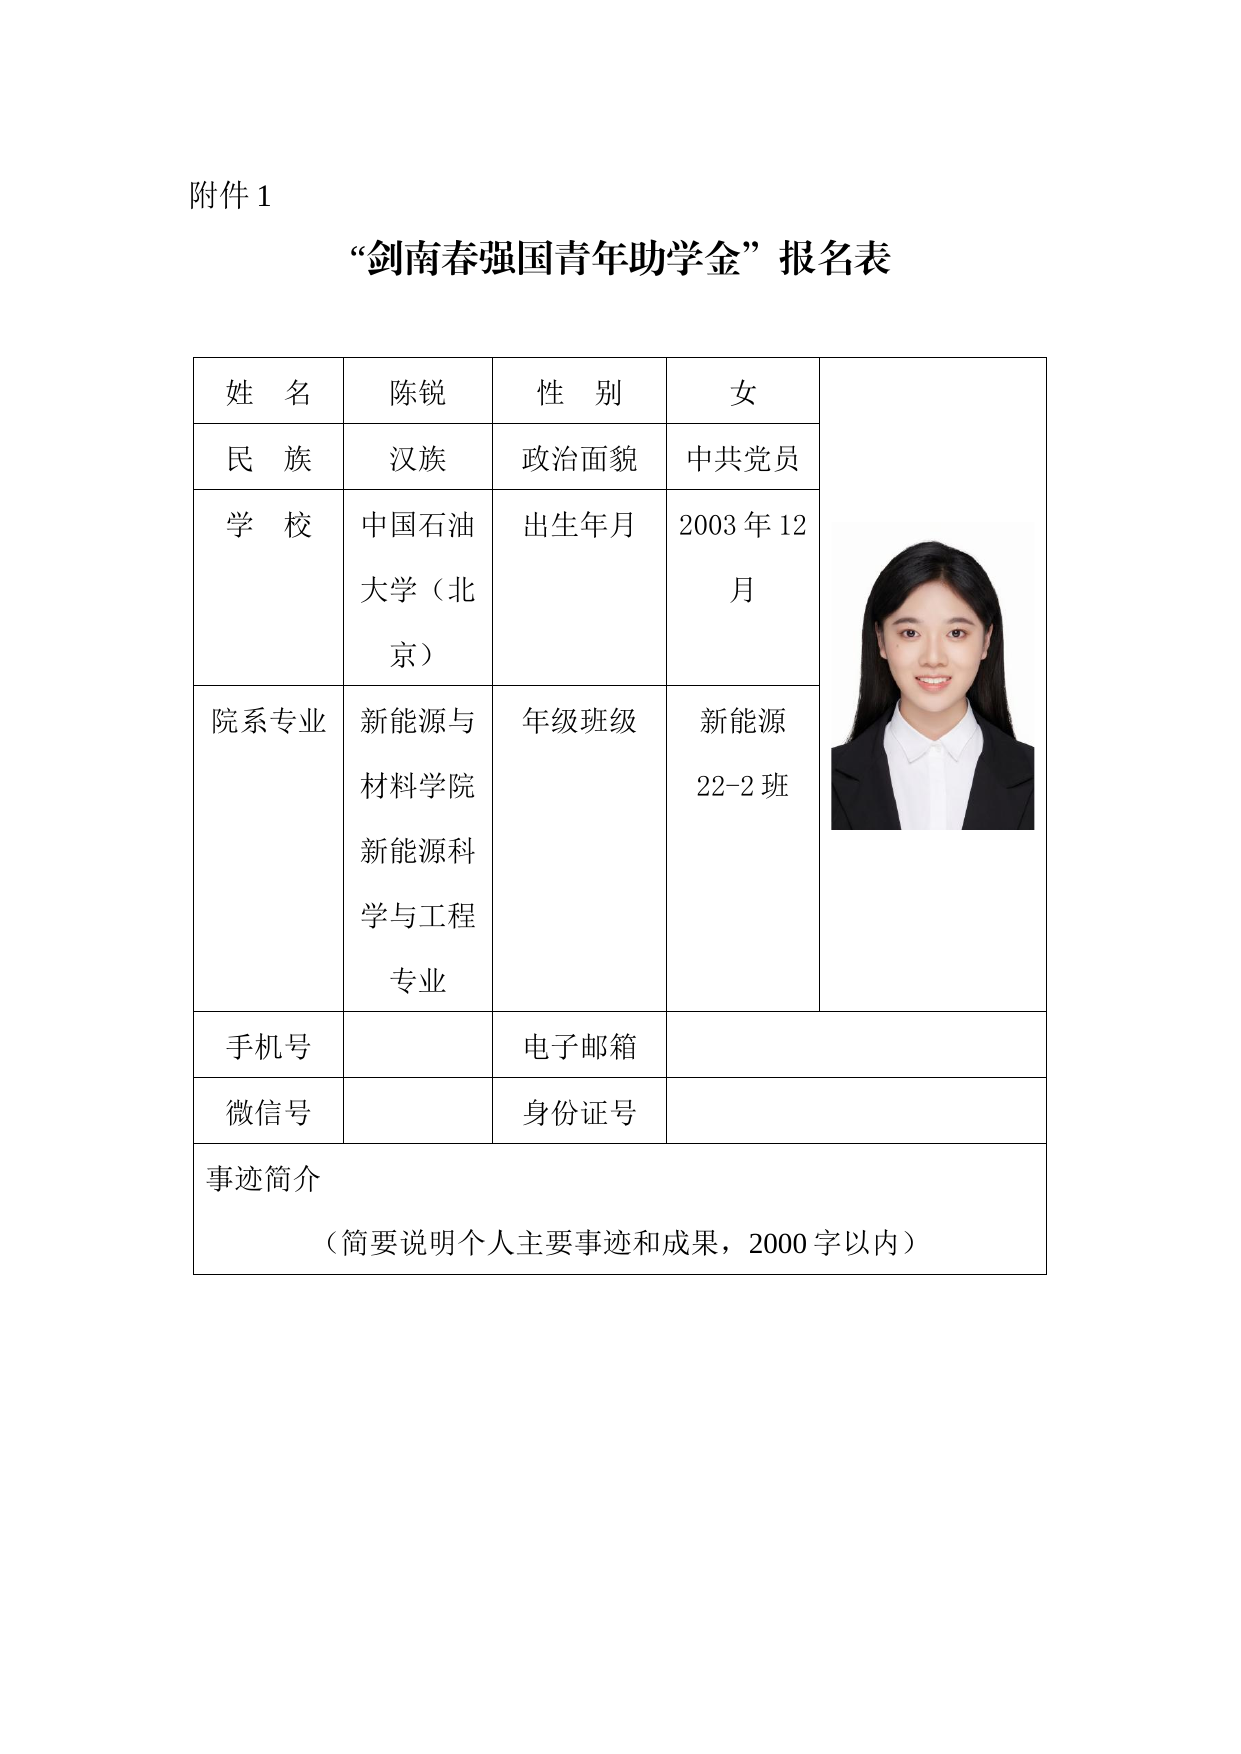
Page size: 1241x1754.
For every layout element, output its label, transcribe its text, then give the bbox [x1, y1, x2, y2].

table_cell 中国石油大学（北京） [344, 490, 492, 685]
text 附件1 [187, 162, 1053, 227]
table_cell 出生年月 [493, 490, 666, 685]
table_cell 学 校 [194, 490, 343, 685]
table_cell 事迹简介 （简要说明个人主要事迹和成果，2000字以内） [194, 1144, 1046, 1274]
table_cell 政治面貌 [493, 424, 666, 489]
picture [831, 522, 1035, 830]
table_header 女 [667, 358, 819, 423]
text “剑南春强国青年助学金”报名表 [187, 227, 1053, 292]
table_cell 新能源22-2班 [667, 686, 819, 1011]
table_cell 微信号 [194, 1078, 343, 1143]
table_cell 身份证号 [493, 1078, 666, 1143]
table_cell [667, 1078, 1046, 1143]
table_header 性 别 [493, 358, 666, 423]
table_cell [344, 1078, 492, 1143]
table_cell [667, 1012, 1046, 1077]
table_cell 年级班级 [493, 686, 666, 1011]
table_cell 院系专业 [194, 686, 343, 1011]
table_cell [344, 1012, 492, 1077]
table_cell 民 族 [194, 424, 343, 489]
table_header 姓 名 [194, 358, 343, 423]
table_cell 新能源与材料学院新能源科学与工程专业 [344, 686, 492, 1011]
table_header 陈锐 [344, 358, 492, 423]
table_cell 电子邮箱 [493, 1012, 666, 1077]
table_cell 汉族 [344, 424, 492, 489]
table_cell 2003年12月 [667, 490, 819, 685]
table_header [820, 358, 1046, 1011]
table_cell 中共党员 [667, 424, 819, 489]
table_cell 手机号 [194, 1012, 343, 1077]
